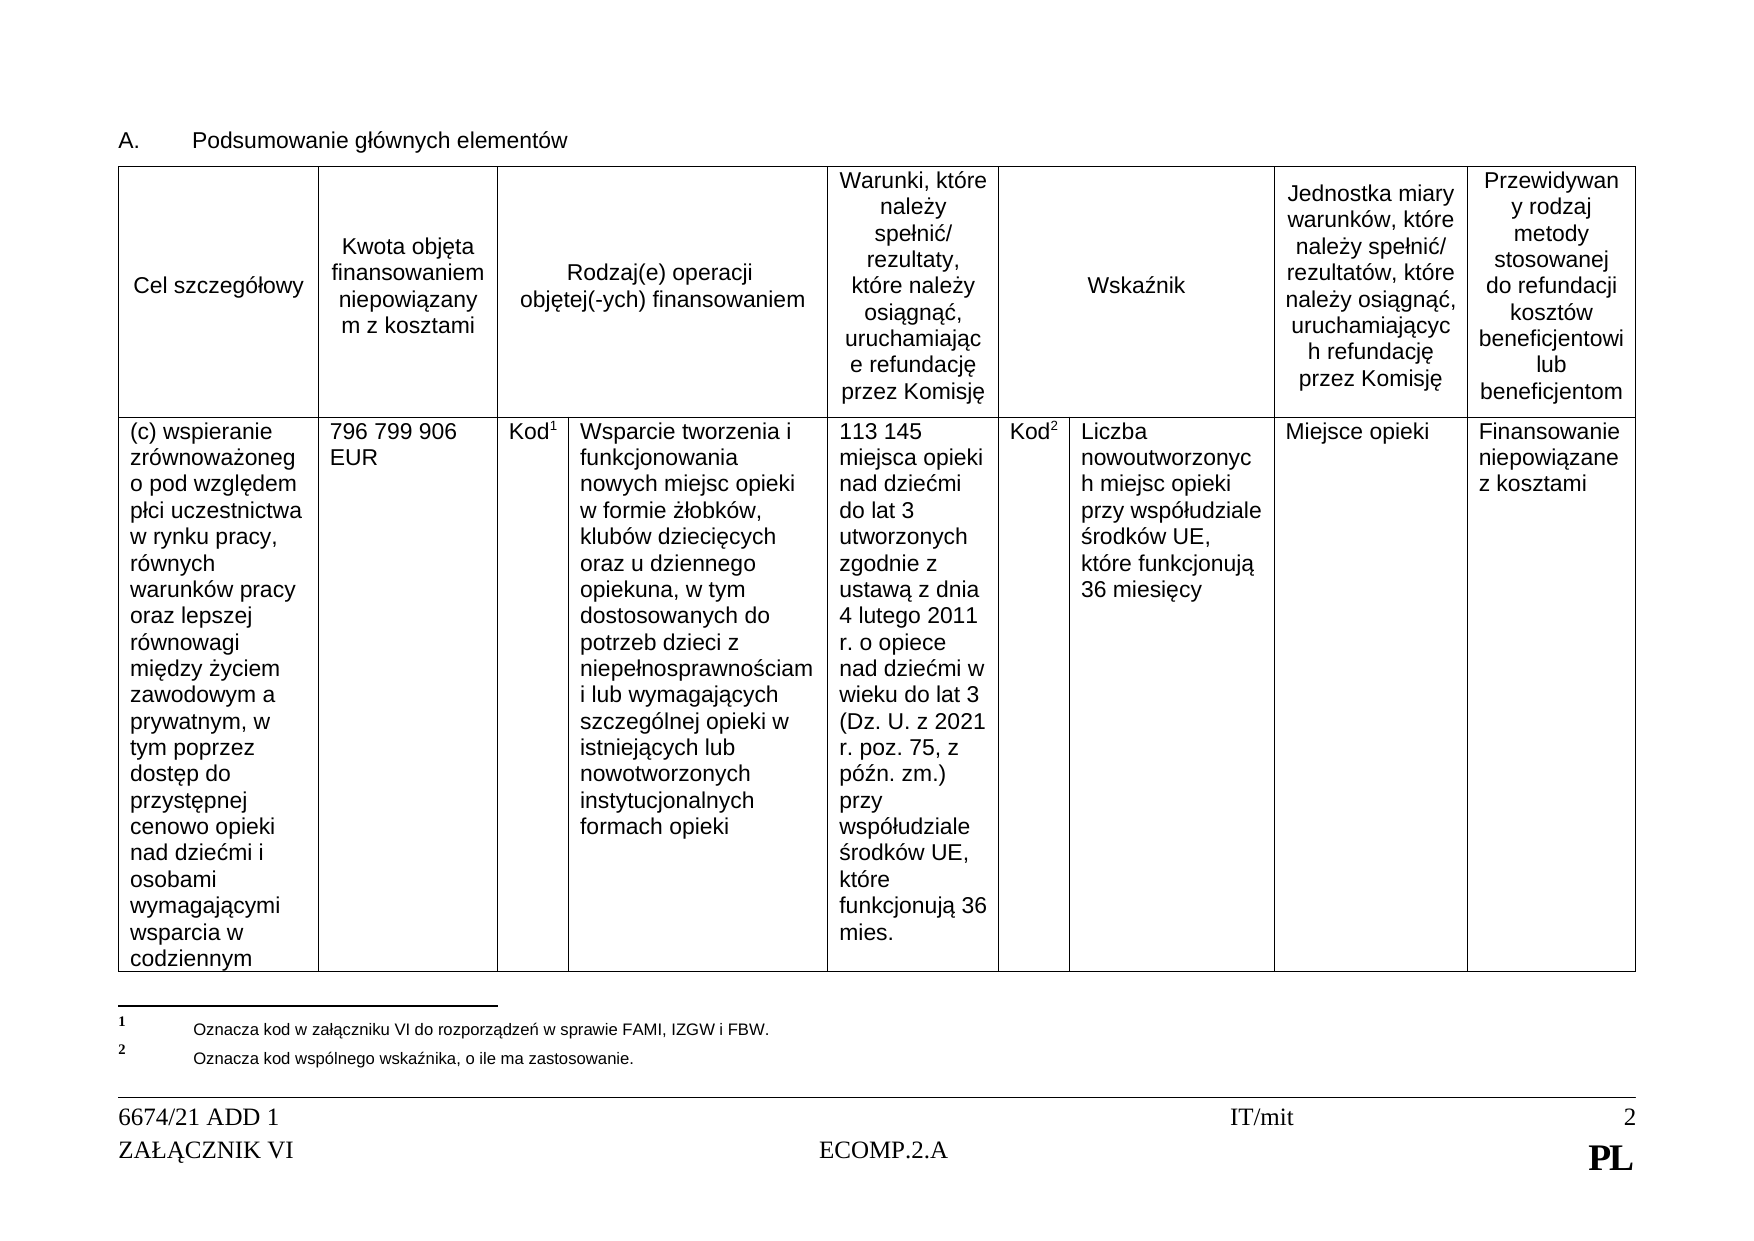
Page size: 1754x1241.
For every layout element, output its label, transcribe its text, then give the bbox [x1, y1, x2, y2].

table_cell Kod [498, 418, 568, 971]
table_header Wskaźnik [999, 167, 1274, 417]
table_cell Kod [999, 418, 1069, 971]
text A. Podsumowanie głównych elementów [118, 127, 1636, 153]
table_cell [1468, 418, 1635, 971]
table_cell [1070, 418, 1274, 971]
table_header Kwota objęta finansowaniem niepowiązanym z kosztami [319, 167, 497, 417]
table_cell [828, 418, 998, 971]
table_header Warunki, które należy spełnić/ rezultaty, które należy osiągnąć, uruchamiające refundację przez Komisję [828, 167, 998, 417]
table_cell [119, 418, 318, 971]
table_header Jednostka miary warunków, które należy spełnić/ rezultatów, które należy osiągnąć, uruchamiających refundację przez Komisję [1275, 167, 1467, 417]
table_header Przewidywany rodzaj metody stosowanej do refundacji kosztów beneficjentowi lub beneficjentom [1468, 167, 1635, 417]
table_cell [569, 418, 827, 971]
table_header Rodzaj(e) operacji objętej(-ych) finansowaniem [498, 167, 827, 417]
table_cell Miejsce opieki [1275, 418, 1467, 971]
table_header Cel szczegółowy [119, 167, 318, 417]
table_cell 796 799 906 EUR [319, 418, 497, 971]
